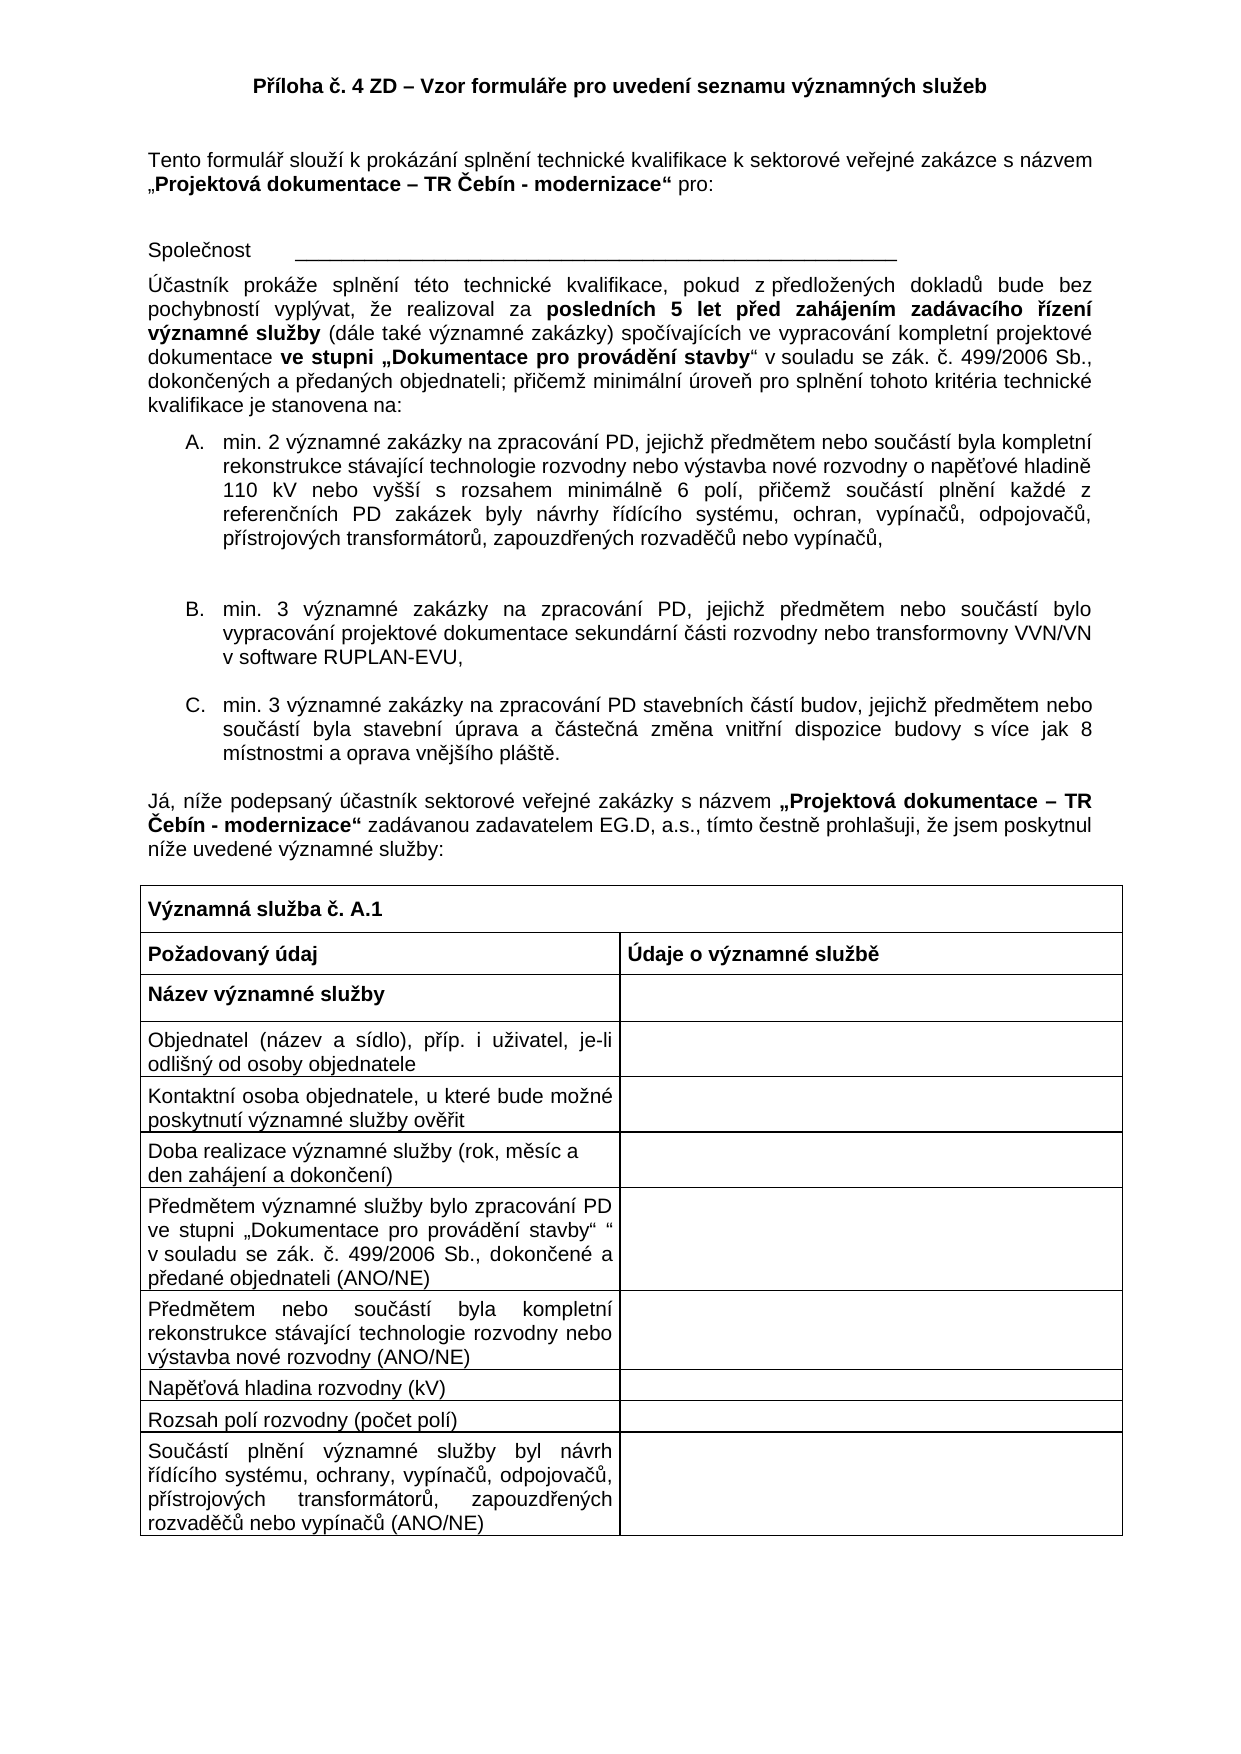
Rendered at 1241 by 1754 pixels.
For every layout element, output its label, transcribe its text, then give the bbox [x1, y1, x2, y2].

table_header Významná služba č. A.1 [141, 886, 1122, 932]
text Tento formulář slouží k prokázání splnění technické kvalifikace k sektorové veřejné zakázce s názvem „Projektová dokumentace – TR Čebín - modernizace“ pro: [148, 148, 1093, 196]
table_cell [621, 1291, 1122, 1369]
text Společnost ____________________________________________________ [148, 237, 1093, 261]
table_cell [621, 1188, 1122, 1290]
table_cell [621, 1077, 1122, 1131]
list min. 3 významné zakázky na zpracování PD, jejichž předmětem nebo součástí bylo vypracování projektové dokumentace sekundární části rozvodny nebo transformovny VVN/VN v software RUPLAN-EVU, [185, 597, 1093, 669]
table_cell Objednatel (název a sídlo), příp. i uživatel, je-li odlišný od osoby objednatele [141, 1022, 619, 1076]
table_cell Údaje o významné službě [621, 933, 1122, 974]
table_cell Doba realizace významné služby (rok, měsíc a den zahájení a dokončení) [141, 1133, 619, 1187]
text Účastník prokáže splnění této technické kvalifikace, pokud z předložených dokladů bude bez pochybností vyplývat, že realizoval za posledních 5 let před zahájením zadávacího řízení významné služby (dále také významné zakázky) spočívajících ve vypracování kompletní projektové dokumentace ve stupni „Dokumentace pro provádění stavby“ v souladu se zák. č. 499/2006 Sb., dokončených a předaných objednateli; přičemž minimální úroveň pro splnění tohoto kritéria technické kvalifikace je stanovena na: [148, 273, 1093, 417]
table_cell [621, 1133, 1122, 1187]
table_cell Požadovaný údaj [141, 933, 619, 974]
table_cell Součástí plnění významné služby byl návrh řídícího systému, ochrany, vypínačů, odpojovačů, přístrojových transformátorů, zapouzdřených rozvaděčů nebo vypínačů (ANO/NE) [141, 1433, 619, 1534]
table_cell Napěťová hladina rozvodny (kV) [141, 1370, 619, 1400]
table_cell [621, 1370, 1122, 1400]
list min. 2 významné zakázky na zpracování PD, jejichž předmětem nebo součástí byla kompletní rekonstrukce stávající technologie rozvodny nebo výstavba nové rozvodny o napěťové hladině 110 kV nebo vyšší s rozsahem minimálně 6 polí, přičemž součástí plnění každé z referenčních PD zakázek byly návrhy řídícího systému, ochran, vypínačů, odpojovačů, přístrojových transformátorů, zapouzdřených rozvaděčů nebo vypínačů, [185, 429, 1093, 549]
table_cell Název významné služby [141, 975, 619, 1021]
table_cell Kontaktní osoba objednatele, u které bude možné poskytnutí významné služby ověřit [141, 1077, 619, 1131]
list min. 3 významné zakázky na zpracování PD stavebních částí budov, jejichž předmětem nebo součástí byla stavební úprava a částečná změna vnitřní dispozice budovy s více jak 8 místnostmi a oprava vnějšího pláště. [185, 693, 1093, 765]
table_cell [621, 975, 1122, 1021]
table_cell Předmětem významné služby bylo zpracování PD ve stupni „Dokumentace pro provádění stavby“ “ v souladu se zák. č. 499/2006 Sb., dokončené a předané objednateli (ANO/NE) [141, 1188, 619, 1290]
table_cell [621, 1433, 1122, 1534]
table_cell [621, 1401, 1122, 1431]
table_cell Rozsah polí rozvodny (počet polí) [141, 1401, 619, 1431]
table_cell Předmětem nebo součástí byla kompletní rekonstrukce stávající technologie rozvodny nebo výstavba nové rozvodny (ANO/NE) [141, 1291, 619, 1369]
table_cell [621, 1022, 1122, 1076]
text Já, níže podepsaný účastník sektorové veřejné zakázky s názvem „Projektová dokumentace – TR Čebín - modernizace“ zadávanou zadavatelem EG.D, a.s., tímto čestně prohlašuji, že jsem poskytnul níže uvedené významné služby: [148, 789, 1093, 861]
